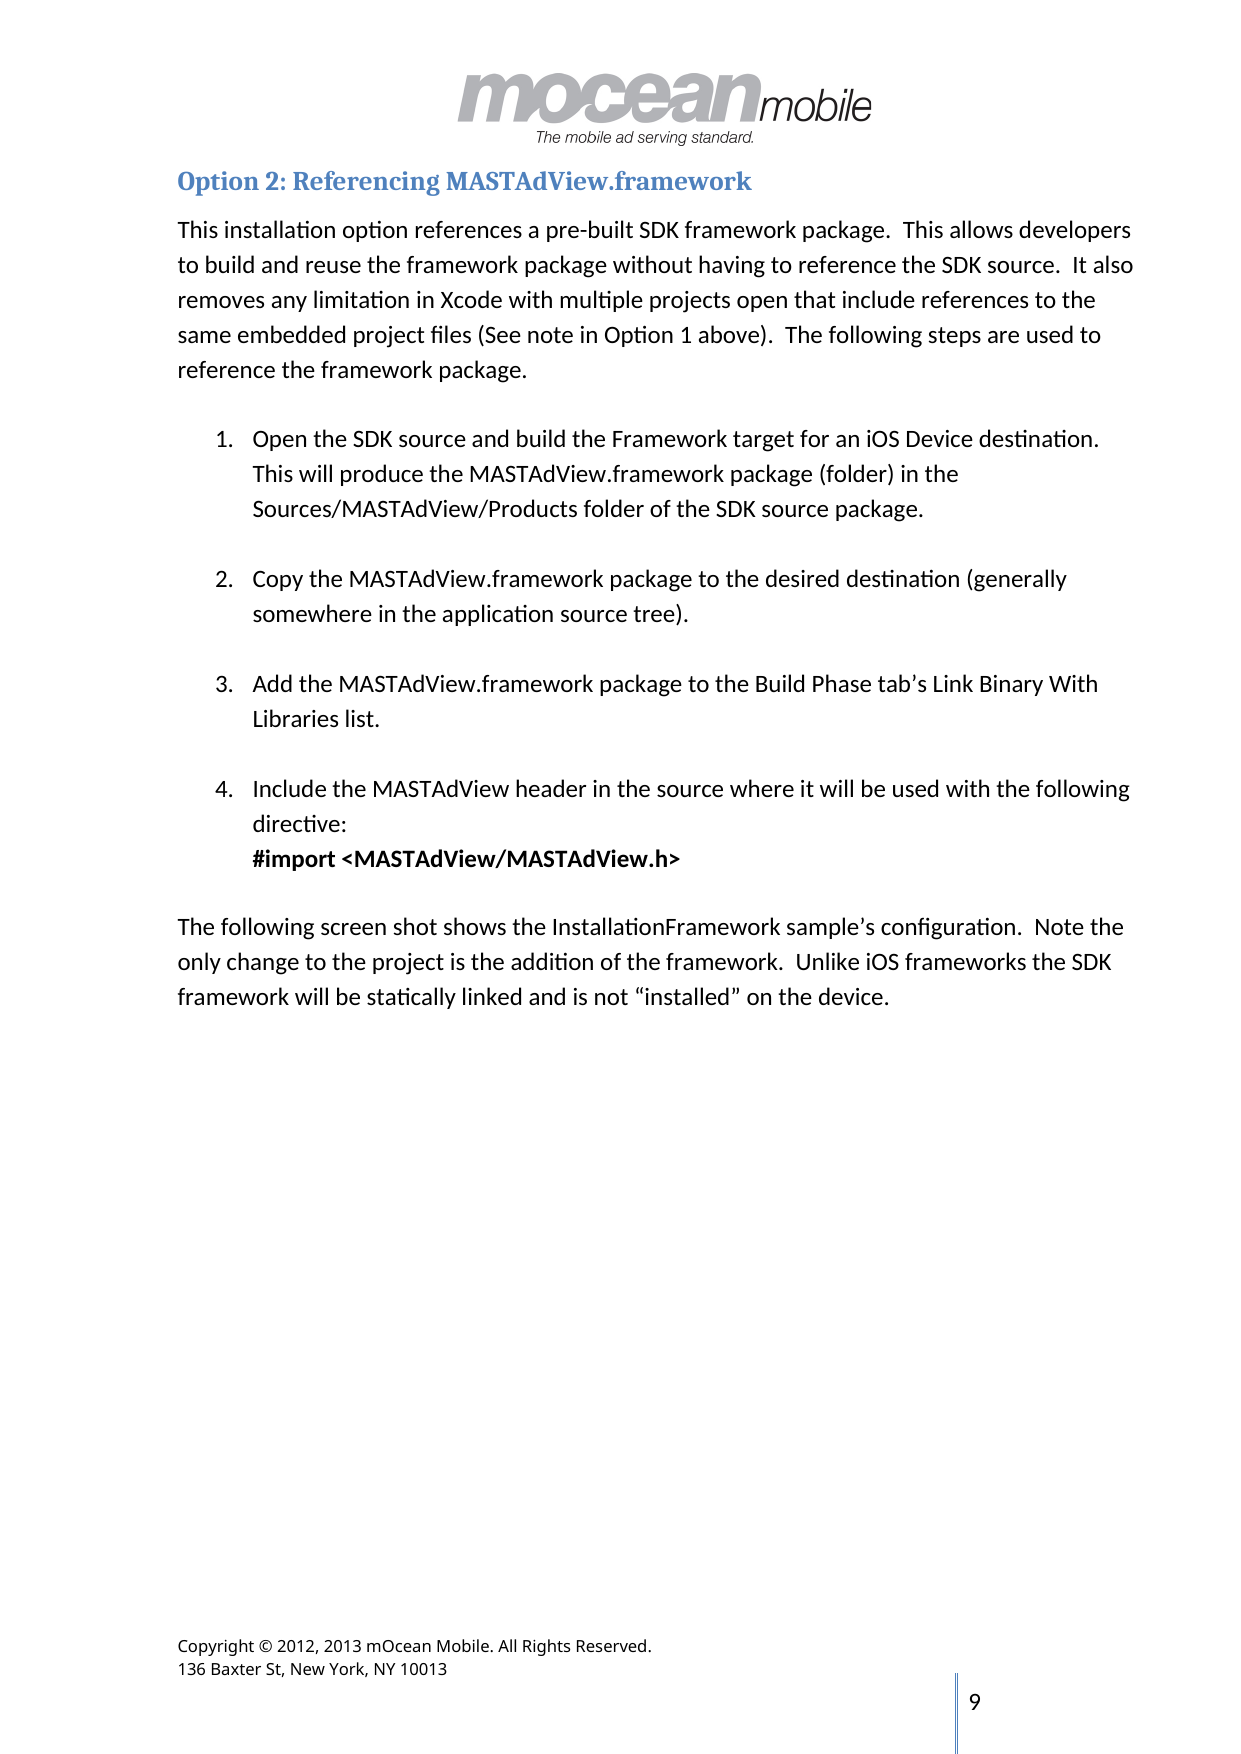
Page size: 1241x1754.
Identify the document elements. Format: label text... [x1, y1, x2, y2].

subtitle Option 2: Referencing MASTAdView.framework [177, 166, 1152, 198]
list Copy the MASTAdView.framework package to the desired destination (generally somewhere in the application source tree). [215, 563, 1152, 628]
list Include the MASTAdView header in the source where it will be used with the following directive: #import <MASTAdView/MASTAdView.h> [215, 773, 1152, 873]
list Add the MASTAdView.framework package to the Build Phase tab’s Link Binary With Libraries list. [215, 668, 1152, 733]
text This installation option references a pre-built SDK framework package. This allows developers to build and reuse the framework package without having to reference the SDK source. It also removes any limitation in Xcode with multiple projects open that include references to the same embedded project files (See note in Option 1 above). The following steps are used to reference the framework package. [177, 215, 1152, 385]
list Open the SDK source and build the Framework target for an iOS Device destination. This will produce the MASTAdView.framework package (folder) in the Sources/MASTAdView/Products folder of the SDK source package. [215, 423, 1152, 523]
picture [457, 73, 872, 146]
text The following screen shot shows the InstallationFramework sample’s configuration. Note the only change to the project is the addition of the framework. Unlike iOS frameworks the SDK framework will be statically linked and is not “installed” on the device. [177, 911, 1152, 1012]
